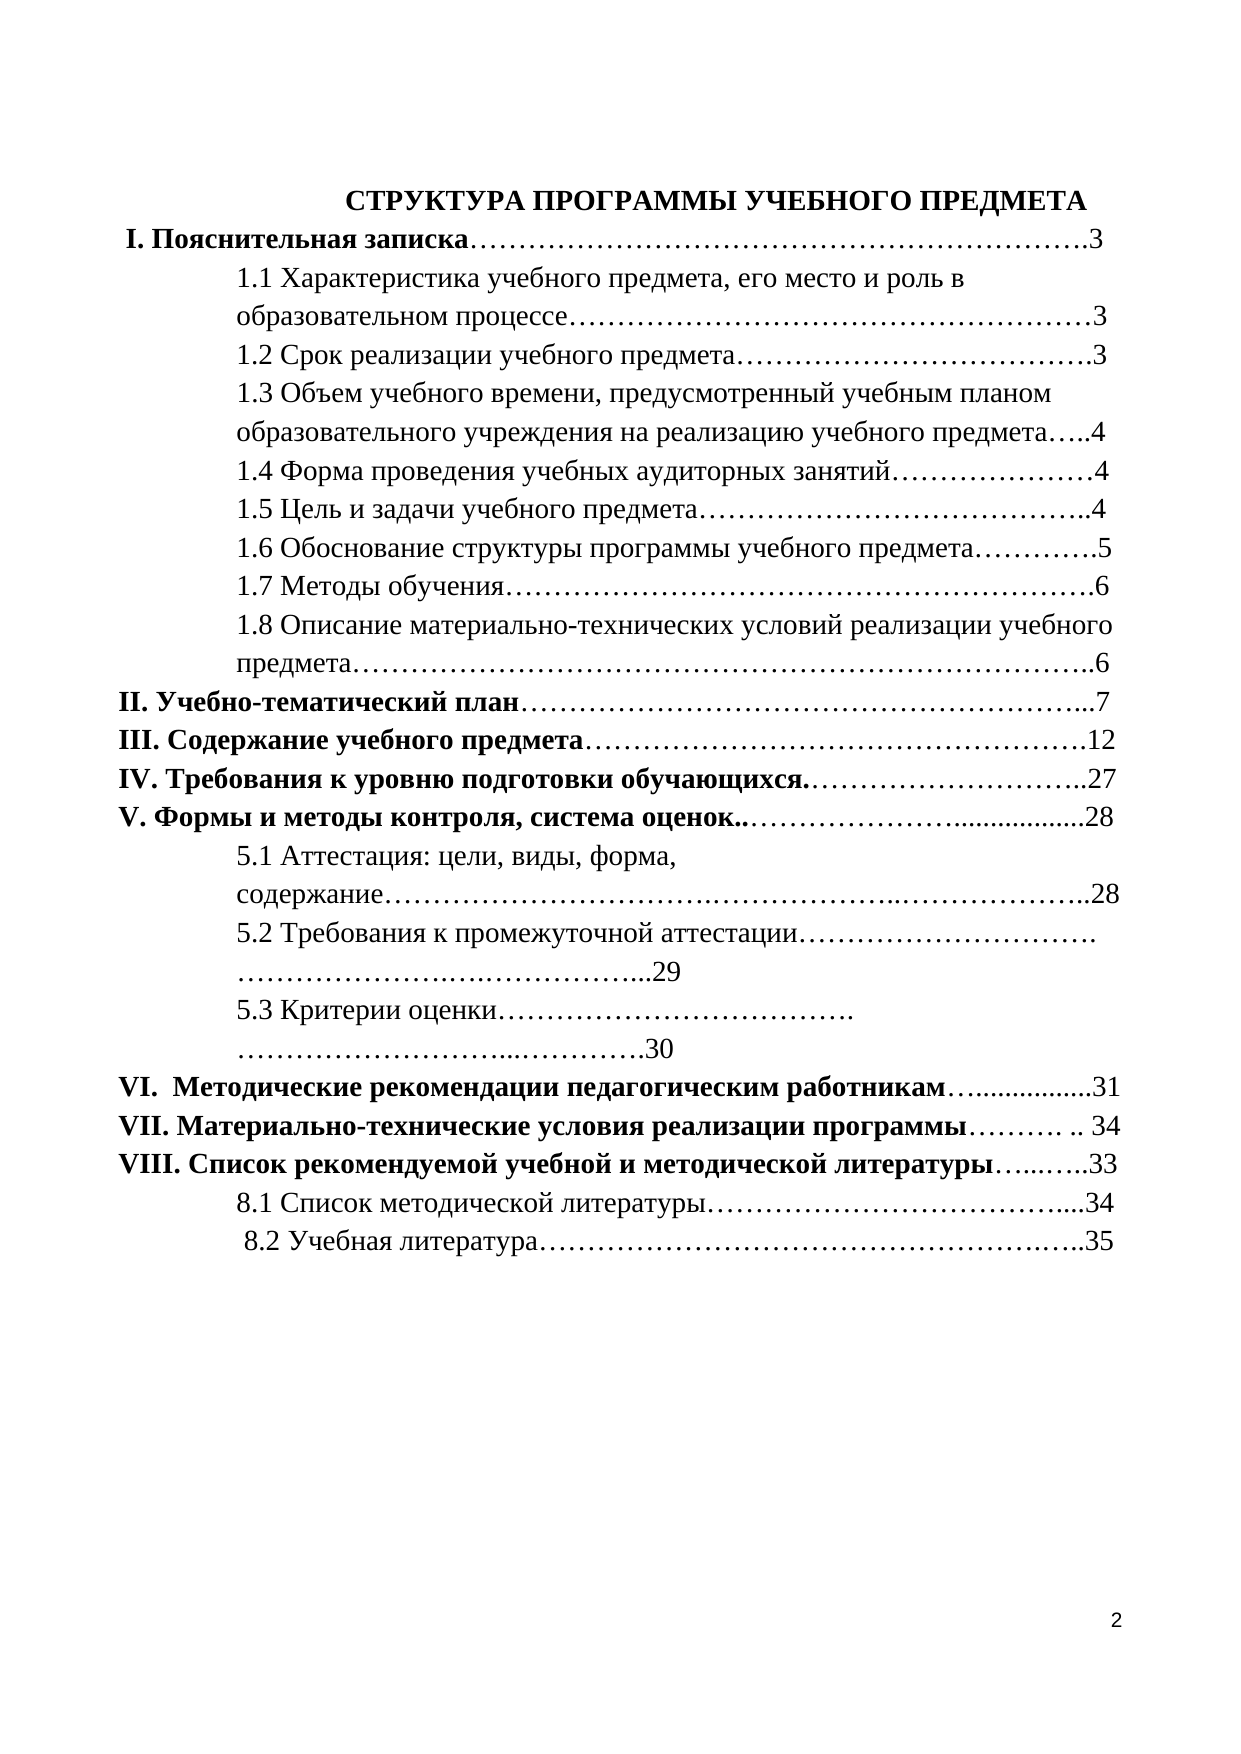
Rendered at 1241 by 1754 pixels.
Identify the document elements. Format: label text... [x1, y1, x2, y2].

text II. Учебно-тематический план…………………………………………………...7 [118, 684, 1122, 717]
text IV. Требования к уровню подготовки обучающихся.………………………..27 [118, 761, 1122, 794]
text 1.8 Описание материально-технических условий реализации учебного предмета…………………………………………………………………..6 [236, 607, 1122, 679]
text 1.1 Характеристика учебного предмета, его место и роль в образовательном процессе………………………………………………3 [236, 260, 1122, 332]
text 1.6 Обоснование структуры программы учебного предмета………….5 [236, 530, 1122, 563]
text 1.3 Объем учебного времени, предусмотренный учебным планом [236, 376, 1122, 409]
text 8.2 Учебная литература…………………………………………….…..35 [162, 1223, 1122, 1257]
text 5.3 Критерии оценки……………………………….………………………...………….30 [236, 992, 1122, 1064]
text III. Содержание учебного предмета…………………………………………….12 [118, 722, 1122, 756]
text 8.1 Список методической литературы………………………………....34 [162, 1185, 1122, 1218]
text СТРУКТУРА ПРОГРАММЫ УЧЕБНОГО ПРЕДМЕТА [236, 183, 1122, 216]
text VI. Методические рекомендации педагогическим работникам…................31 [118, 1069, 1122, 1103]
text VII. Материально-технические условия реализации программы………. .. 34 [118, 1108, 1122, 1141]
text образовательного учреждения на реализацию учебного предмета…..4 [236, 414, 1122, 448]
text VIII. Список рекомендуемой учебной и методической литературы…...…..33 [118, 1146, 1122, 1180]
text 1.5 Цель и задачи учебного предмета…………………………………..4 [236, 491, 1122, 525]
text 1.2 Срок реализации учебного предмета……………………………….3 [236, 337, 1122, 371]
text 5.2 Требования к промежуточной аттестации………………………….………………….….……………...29 [236, 915, 1122, 987]
text I. Пояснительная записка……………………………………………………….3 [118, 221, 1107, 255]
text 1.7 Методы обучения…………………………………………………….6 [236, 568, 1122, 602]
text 1.4 Форма проведения учебных аудиторных занятий…………………4 [236, 453, 1122, 486]
text V. Формы и методы контроля, система оценок..…………………..................28 [118, 799, 1122, 833]
text 5.1 Аттестация: цели, виды, форма, содержание…………………………….………………..………………..28 [236, 838, 1122, 910]
